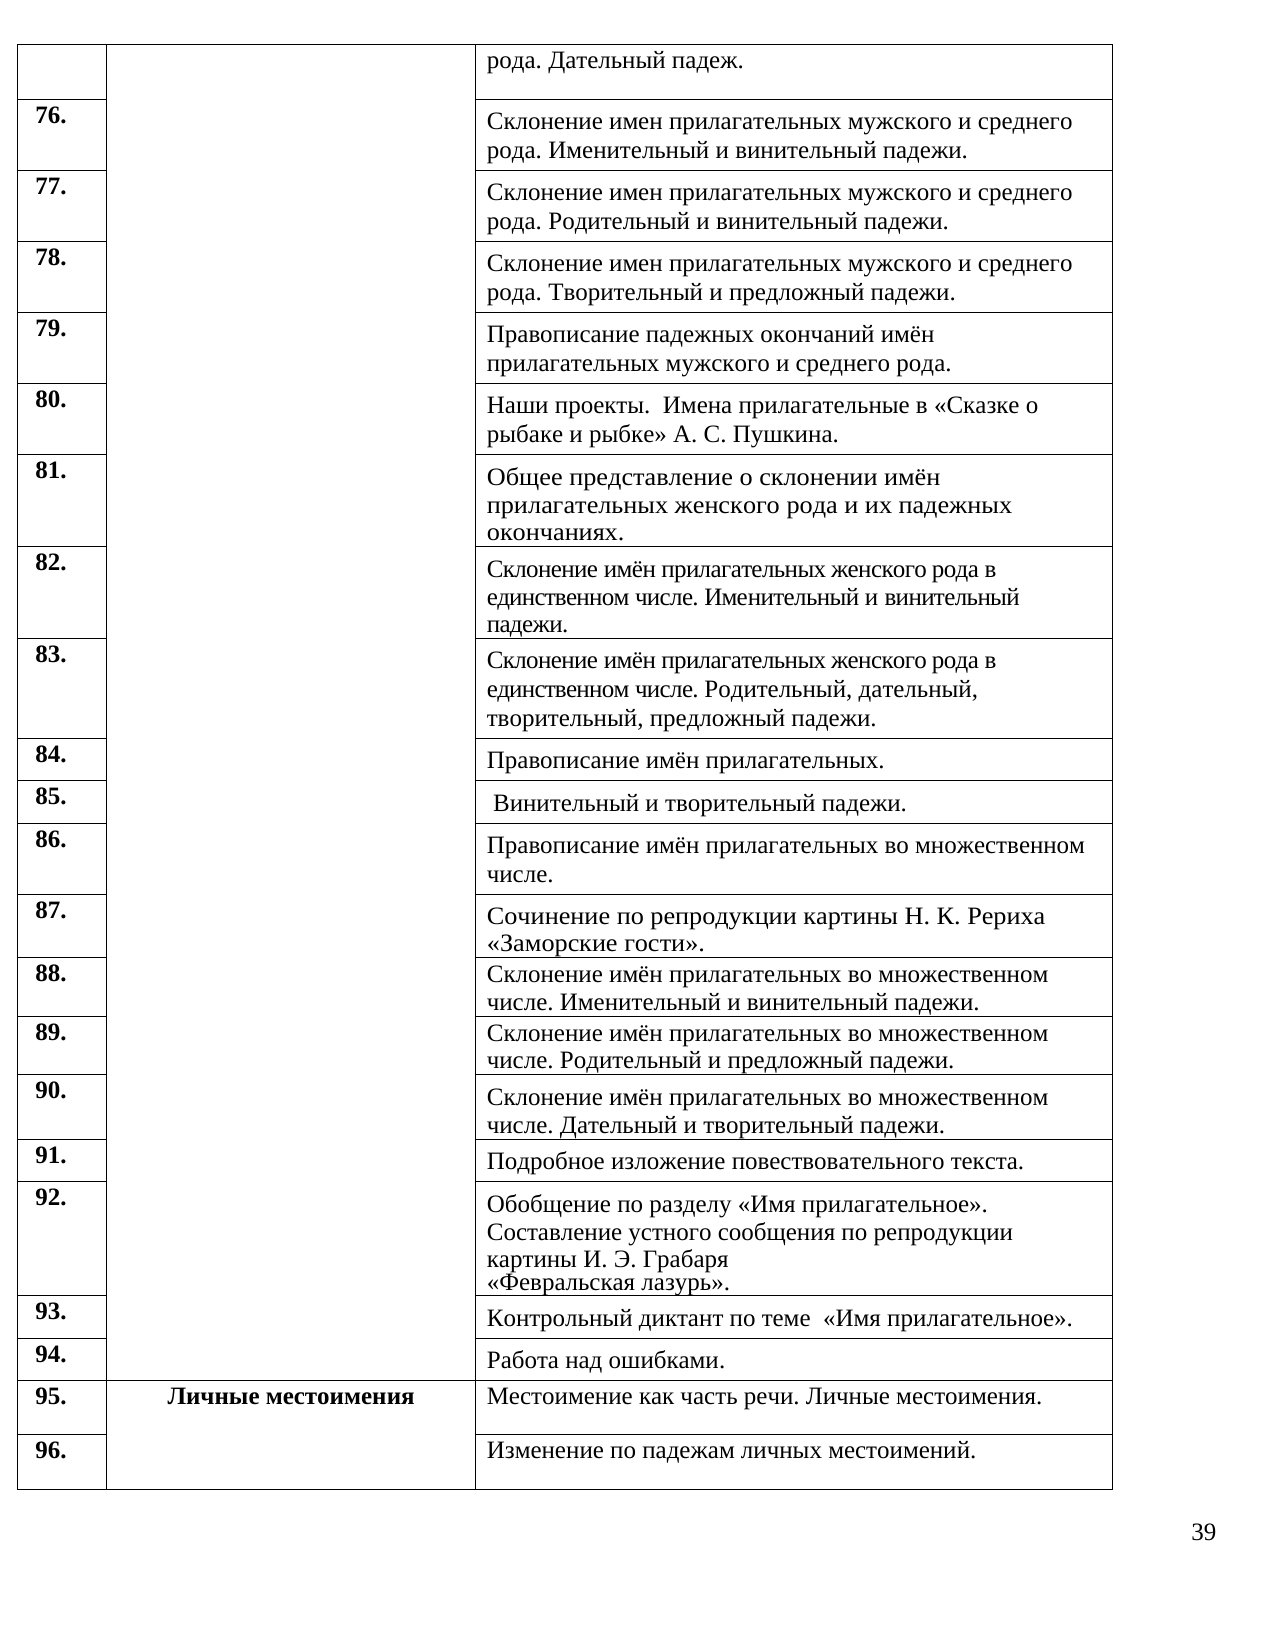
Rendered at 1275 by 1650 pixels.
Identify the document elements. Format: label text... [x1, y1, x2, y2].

table_cell [18, 547, 106, 638]
table_cell Местоимение как часть речи. Личные местоимения. [476, 1381, 1112, 1434]
table_cell Склонение имён прилагательных женского рода в единственном числе. Именительный и винительный падежи. [476, 547, 1112, 638]
table_cell Личные местоимения [107, 1381, 475, 1489]
table_cell Подробное изложение повествовательного текста. [476, 1140, 1112, 1181]
table_cell [18, 1339, 106, 1380]
table_cell Склонение имён прилагательных во множественном числе. Родительный и предложный падежи. [476, 1017, 1112, 1074]
table_cell [18, 739, 106, 780]
table_cell Винительный и творительный падежи. [476, 781, 1112, 823]
table_cell Склонение имён прилагательных женского рода в единственном числе. Родительный, дательный, творительный, предложный падежи. [476, 639, 1112, 738]
table_cell [18, 313, 106, 383]
table_cell Наши проекты. Имена прилагательные в «Сказке о рыбаке и рыбке» А. С. Пушкина. [476, 384, 1112, 454]
table_cell Обобщение по разделу «Имя прилагательное». Составление устного сообщения по репродукции картины И. Э. Грабаря «Февральская лазурь». [476, 1182, 1112, 1295]
table_cell Сочинение по репродукции картины Н. К. Рериха «Заморские гости». [476, 895, 1112, 957]
table_cell [18, 639, 106, 738]
table_cell [18, 1017, 106, 1074]
table_cell Контрольный диктант по теме «Имя прилагательное». [476, 1296, 1112, 1338]
table_cell [18, 455, 106, 546]
table_cell Общее представление о склонении имён прилагательных женского рода и их падежных окончаниях. [476, 455, 1112, 546]
table_cell Правописание имён прилагательных. [476, 739, 1112, 780]
table_cell Склонение имён прилагательных во множественном числе. Именительный и винительный падежи. [476, 958, 1112, 1016]
table_cell [18, 171, 106, 241]
table_cell [18, 100, 106, 170]
table_cell [18, 1381, 106, 1434]
table_cell [18, 781, 106, 823]
table_cell [18, 1435, 106, 1489]
table_cell Правописание имён прилагательных во множественном числе. [476, 824, 1112, 894]
table_cell [18, 1296, 106, 1338]
table_cell [18, 242, 106, 312]
table_cell Правописание падежных окончаний имён прилагательных мужского и среднего рода. [476, 313, 1112, 383]
table_cell Склонение имен прилагательных мужского и среднего рода. Родительный и винительный падежи. [476, 171, 1112, 241]
table_cell Склонение имен прилагательных мужского и среднего рода. Именительный и винительный падежи. [476, 100, 1112, 170]
table_cell [18, 1182, 106, 1295]
table_cell [18, 958, 106, 1016]
table_cell [18, 384, 106, 454]
table_cell Изменение по падежам личных местоимений. [476, 1435, 1112, 1489]
table_cell [18, 45, 106, 99]
table_cell Работа над ошибками. [476, 1339, 1112, 1380]
table_cell [18, 1140, 106, 1181]
table_cell Склонение имен прилагательных мужского и среднего рода. Творительный и предложный падежи. [476, 242, 1112, 312]
table_cell Склонение имён прилагательных во множественном числе. Дательный и творительный падежи. [476, 1075, 1112, 1139]
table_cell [476, 45, 1112, 99]
table_cell [18, 1075, 106, 1139]
table_cell [18, 895, 106, 957]
table_cell [18, 824, 106, 894]
